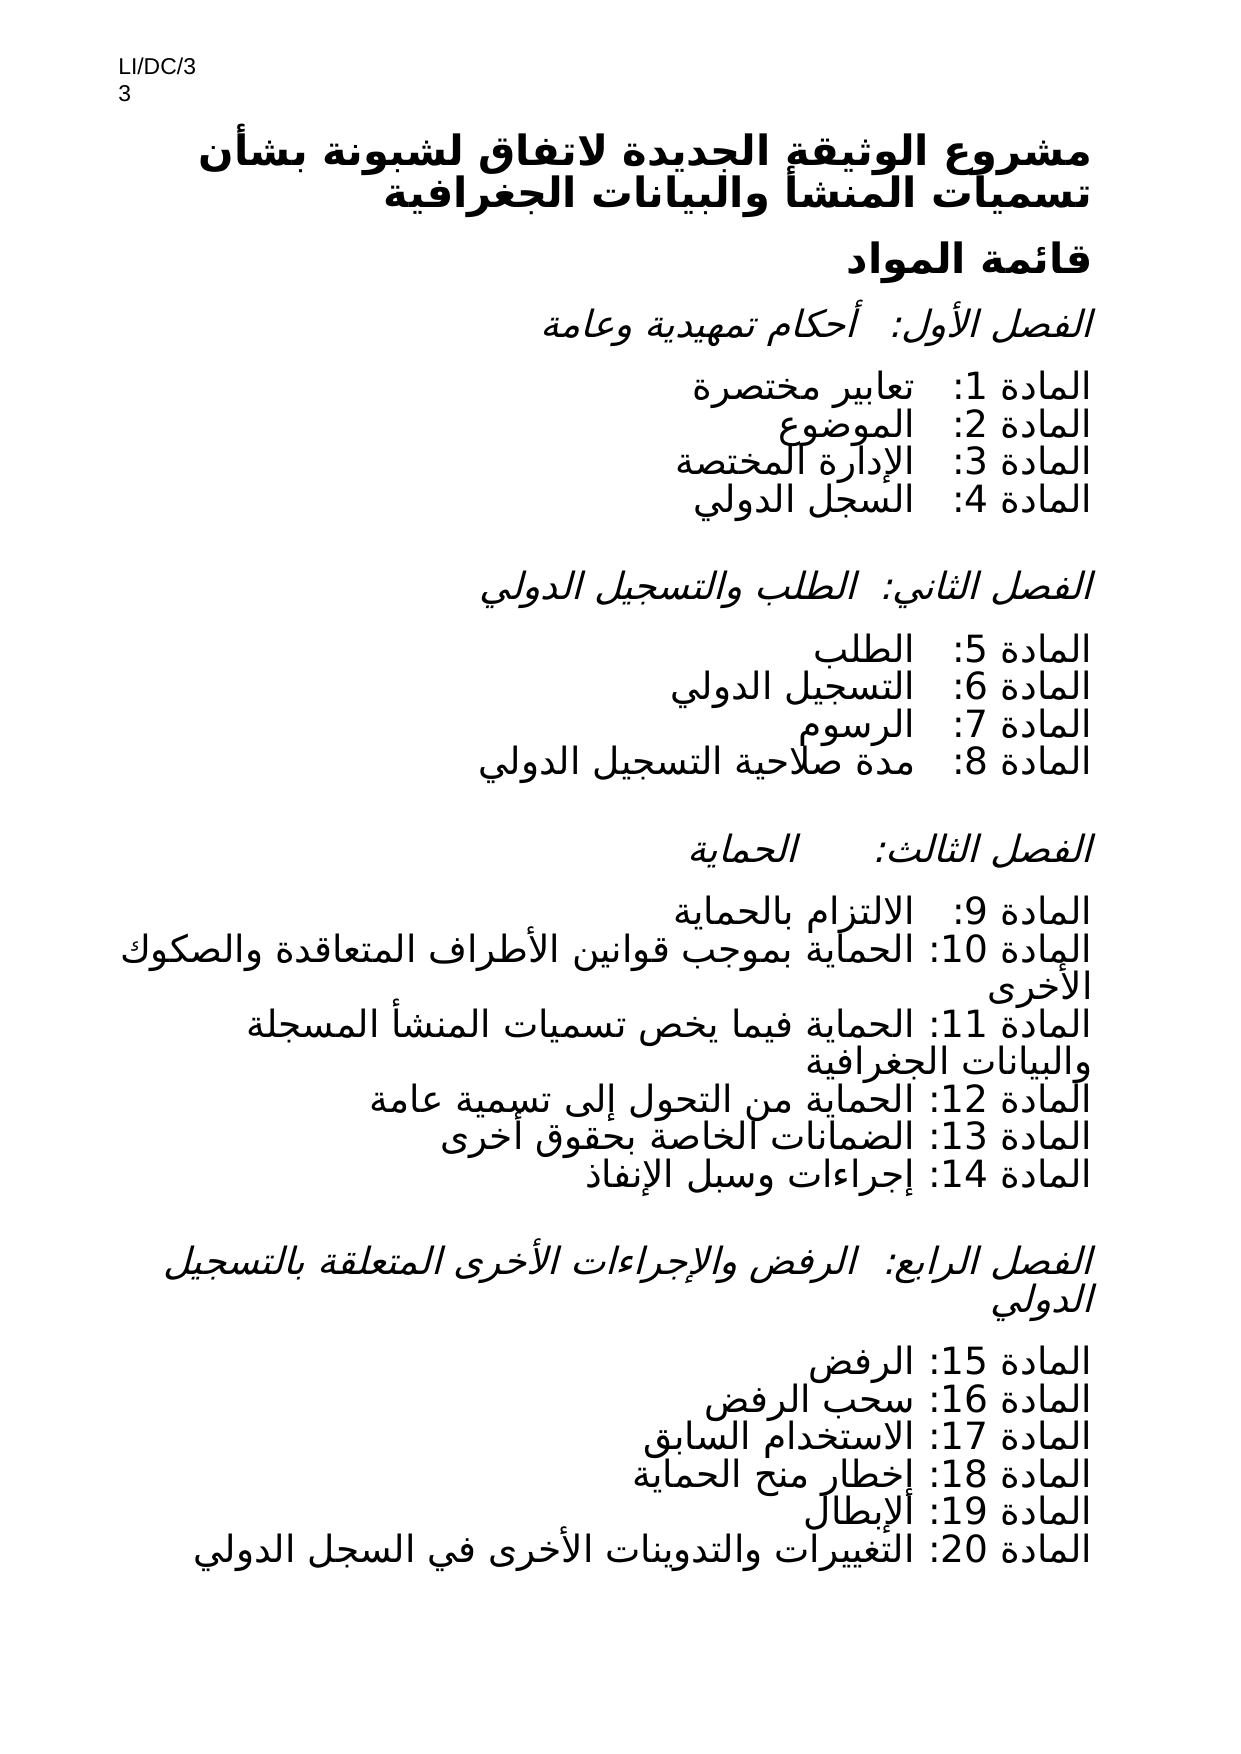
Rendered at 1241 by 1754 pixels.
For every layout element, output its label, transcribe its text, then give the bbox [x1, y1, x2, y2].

text المادة 17: الاستخدام السابق [118, 1420, 1092, 1457]
text المادة 14: إجراءات وسبل الإنفاذ [118, 1157, 1092, 1195]
text المادة 19: الإبطال [118, 1495, 1092, 1532]
text المادة 10: الحماية بموجب قوانين الأطراف المتعاقدة والصكوك الأخرى [118, 932, 1092, 1007]
text قائمة المواد [118, 241, 941, 282]
text المادة 20: التغييرات والتدوينات الأخرى في السجل الدولي [118, 1532, 1092, 1570]
text المادة 6: التسجيل الدولي [118, 670, 1092, 707]
text المادة 15: الرفض [118, 1345, 898, 1382]
text قائمة المواد [897, 241, 1092, 282]
text المادة 11: الحماية فيما يخص تسميات المنشأ المسجلة والبيانات الجغرافية [118, 1007, 1092, 1082]
text المادة 9: الالتزام بالحماية [118, 895, 877, 932]
text المادة 5: الطلب [118, 632, 1092, 670]
text الفصل الثاني: الطلب والتسجيل الدولي [118, 570, 1092, 607]
text الفصل الرابع: الرفض والإجراءات الأخرى المتعلقة بالتسجيل الدولي [118, 1245, 1092, 1320]
text المادة 13: الضمانات الخاصة بحقوق أخرى [118, 1120, 1092, 1157]
text الفصل الأول: أحكام تمهيدية وعامة [118, 307, 1092, 345]
text المادة 9: الالتزام بالحماية [846, 895, 1092, 932]
text المادة 12: الحماية من التحول إلى تسمية عامة [118, 1082, 1092, 1120]
text المادة 3: الإدارة المختصة [118, 445, 1092, 482]
text المادة 7: الرسوم [118, 707, 1092, 745]
text المادة 2: الموضوع [118, 407, 1092, 445]
text مشروع الوثيقة الجديدة لاتفاق لشبونة بشأن تسميات المنشأ والبيانات الجغرافية [118, 132, 1092, 216]
text المادة 18: إخطار منح الحماية [118, 1457, 1092, 1495]
text الفصل الثالث: الحماية [118, 832, 1092, 870]
text المادة 8: مدة صلاحية التسجيل الدولي [118, 745, 1092, 782]
text المادة 16: سحب الرفض [118, 1382, 1092, 1420]
text المادة 1: تعابير مختصرة [118, 370, 1092, 407]
text المادة 15: الرفض [879, 1345, 1092, 1382]
text المادة 4: السجل الدولي [118, 482, 1092, 520]
